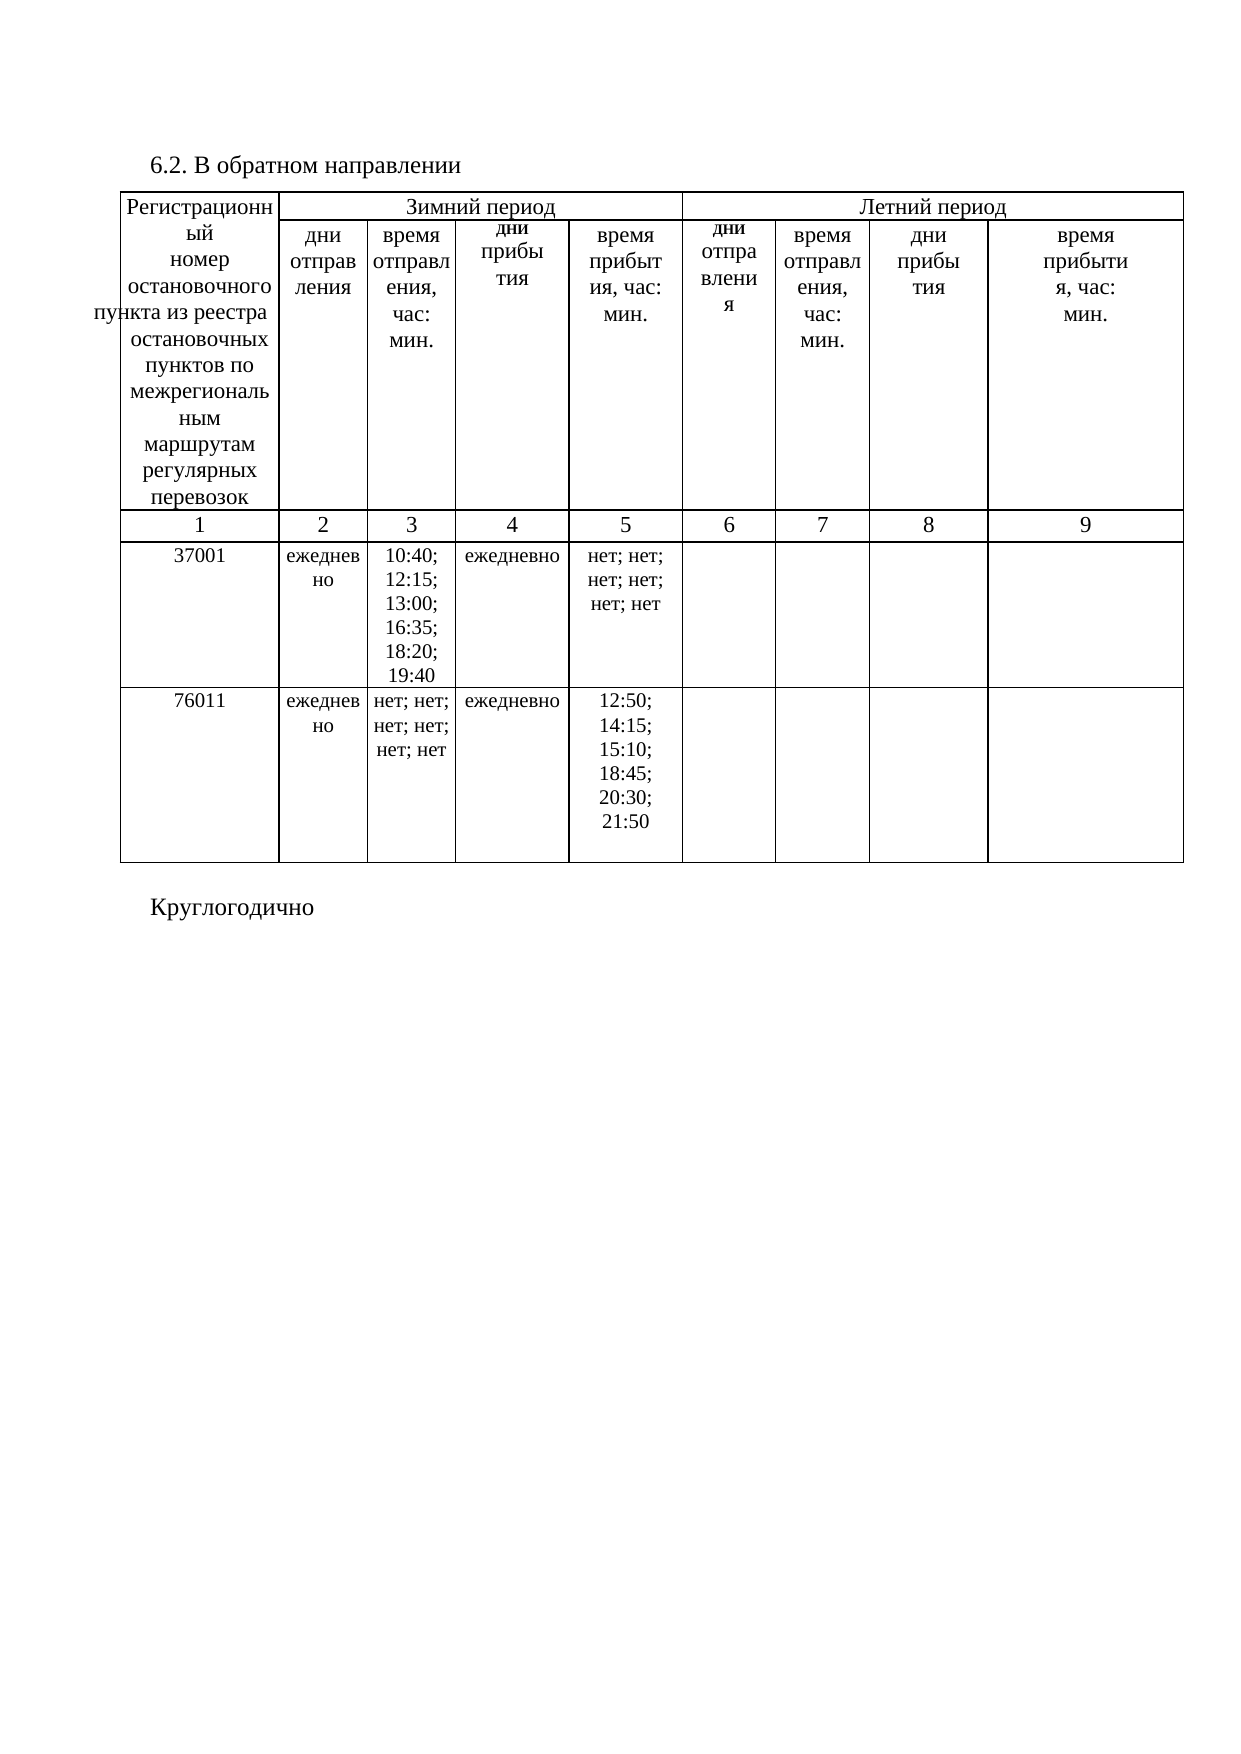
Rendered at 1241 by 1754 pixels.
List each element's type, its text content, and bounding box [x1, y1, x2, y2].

table_cell 7 [776, 511, 869, 541]
table_cell нет; нет; нет; нет; нет; нет [368, 688, 455, 862]
table_header Регистрационный номер остановочного пункта из реестра остановочных пунктов по межрегиональным маршрутам регулярных перевозок [121, 193, 278, 509]
table_cell время прибыт ия, час: мин. [570, 221, 682, 509]
table_cell 9 [989, 511, 1183, 541]
table_cell 1 [121, 511, 278, 541]
table_cell время прибыти я, час: мин. [989, 221, 1183, 509]
table_cell ежедневно [456, 688, 568, 862]
table_header Летний период [683, 193, 1183, 219]
table_cell [989, 688, 1183, 862]
table_cell ДНИ отпра влени я [683, 221, 775, 509]
table_cell [683, 543, 775, 687]
table_cell 76011 [121, 688, 278, 862]
table_cell [870, 688, 987, 862]
table_cell время отправл ения, час: мин. [368, 221, 455, 509]
table_cell ежедневно [456, 543, 568, 687]
table_cell 37001 [121, 543, 278, 687]
table_cell ДНИ прибы тия [456, 221, 568, 509]
table_cell время отправл ения, час: мин. [776, 221, 869, 509]
text 6.2. В обратном направлении [150, 150, 1090, 179]
table_cell 3 [368, 511, 455, 541]
table_cell [870, 543, 987, 687]
table_cell 6 [683, 511, 775, 541]
table_cell [776, 543, 869, 687]
table_cell 12:50; 14:15; 15:10; 18:45; 20:30; 21:50 [570, 688, 682, 862]
table_cell ежедневно [280, 688, 367, 862]
table_cell ежедневно [280, 543, 367, 687]
table_cell нет; нет; нет; нет; нет; нет [570, 543, 682, 687]
table_cell дни прибы тия [870, 221, 987, 509]
text Круглогодично [150, 892, 1090, 921]
table_cell 4 [456, 511, 568, 541]
table_cell 8 [870, 511, 987, 541]
table_cell [683, 688, 775, 862]
table_cell дни отправ ления [280, 221, 367, 509]
table_cell 5 [570, 511, 682, 541]
table_cell 10:40; 12:15; 13:00; 16:35; 18:20; 19:40 [368, 543, 455, 687]
table_cell [989, 543, 1183, 687]
table_header Зимний период [280, 193, 682, 219]
table_cell [776, 688, 869, 862]
table_cell 2 [280, 511, 367, 541]
